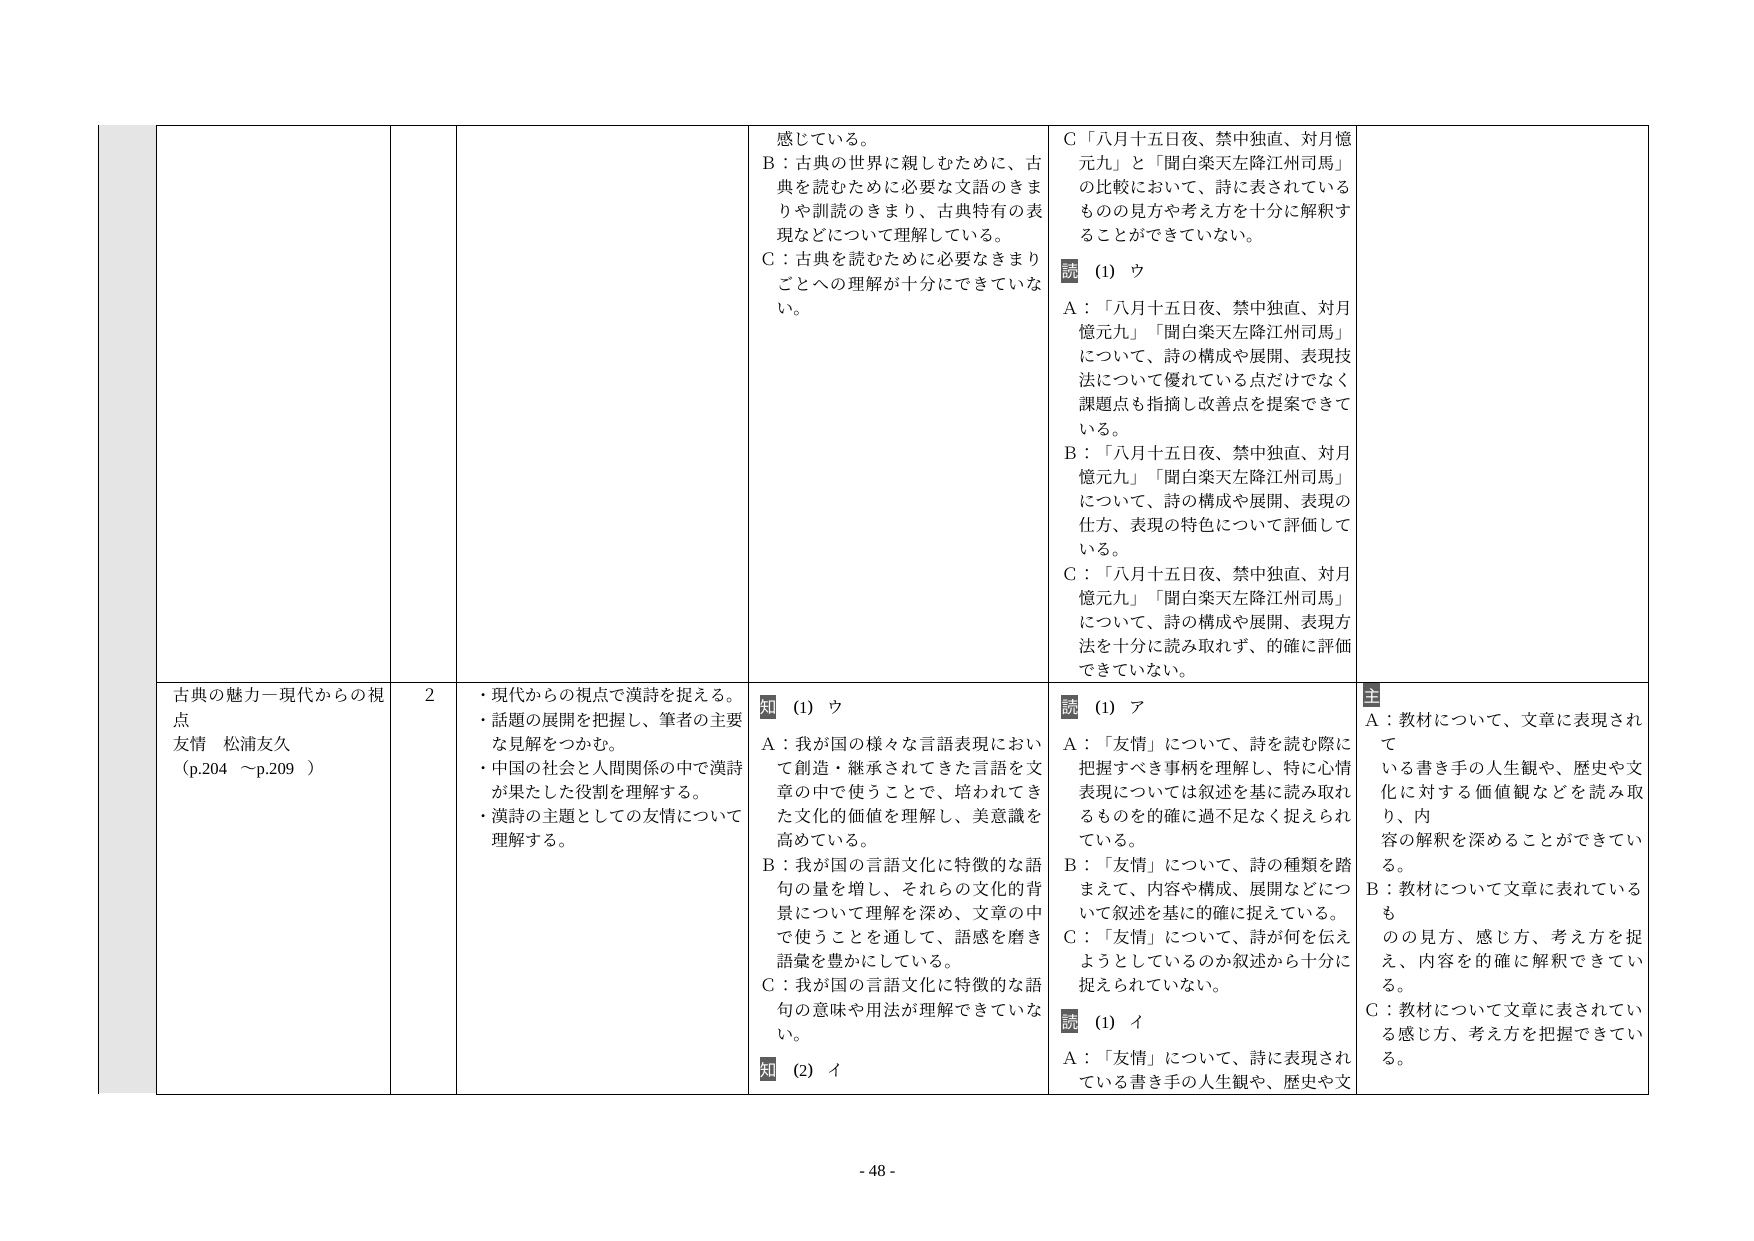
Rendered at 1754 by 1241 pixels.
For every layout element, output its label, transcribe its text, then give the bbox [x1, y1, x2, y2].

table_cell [1049, 683, 1356, 1093]
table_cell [457, 683, 748, 1093]
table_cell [749, 126, 1048, 682]
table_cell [157, 683, 390, 1093]
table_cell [457, 126, 748, 682]
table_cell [157, 126, 390, 682]
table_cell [1357, 126, 1648, 682]
table_cell ２ [391, 683, 456, 1093]
table_cell １ [391, 126, 456, 682]
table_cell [1357, 683, 1648, 1093]
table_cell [749, 683, 1048, 1093]
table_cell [1049, 126, 1356, 682]
